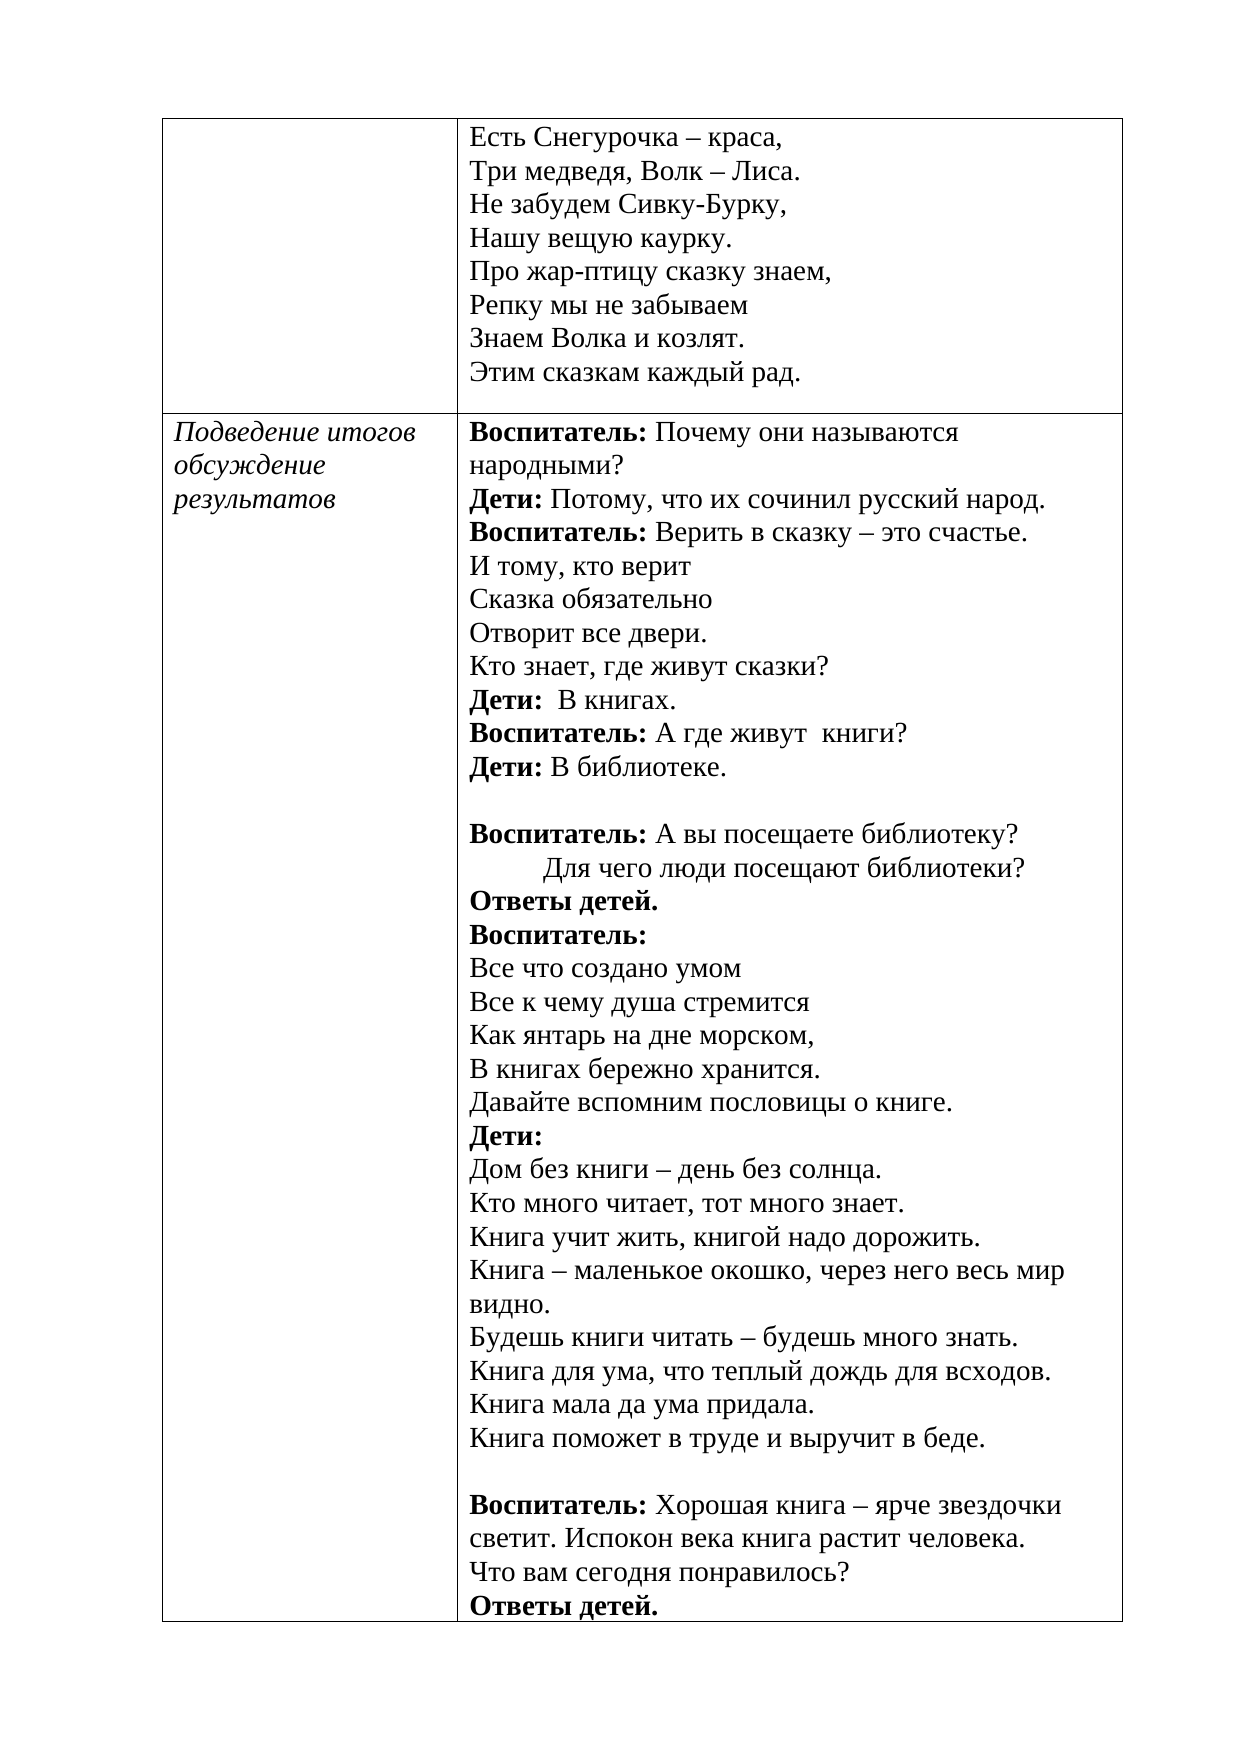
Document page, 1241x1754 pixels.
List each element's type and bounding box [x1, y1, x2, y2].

table_cell [458, 119, 1122, 413]
table_cell [163, 414, 457, 1621]
table_cell [458, 414, 1122, 1621]
table_cell [163, 119, 457, 413]
